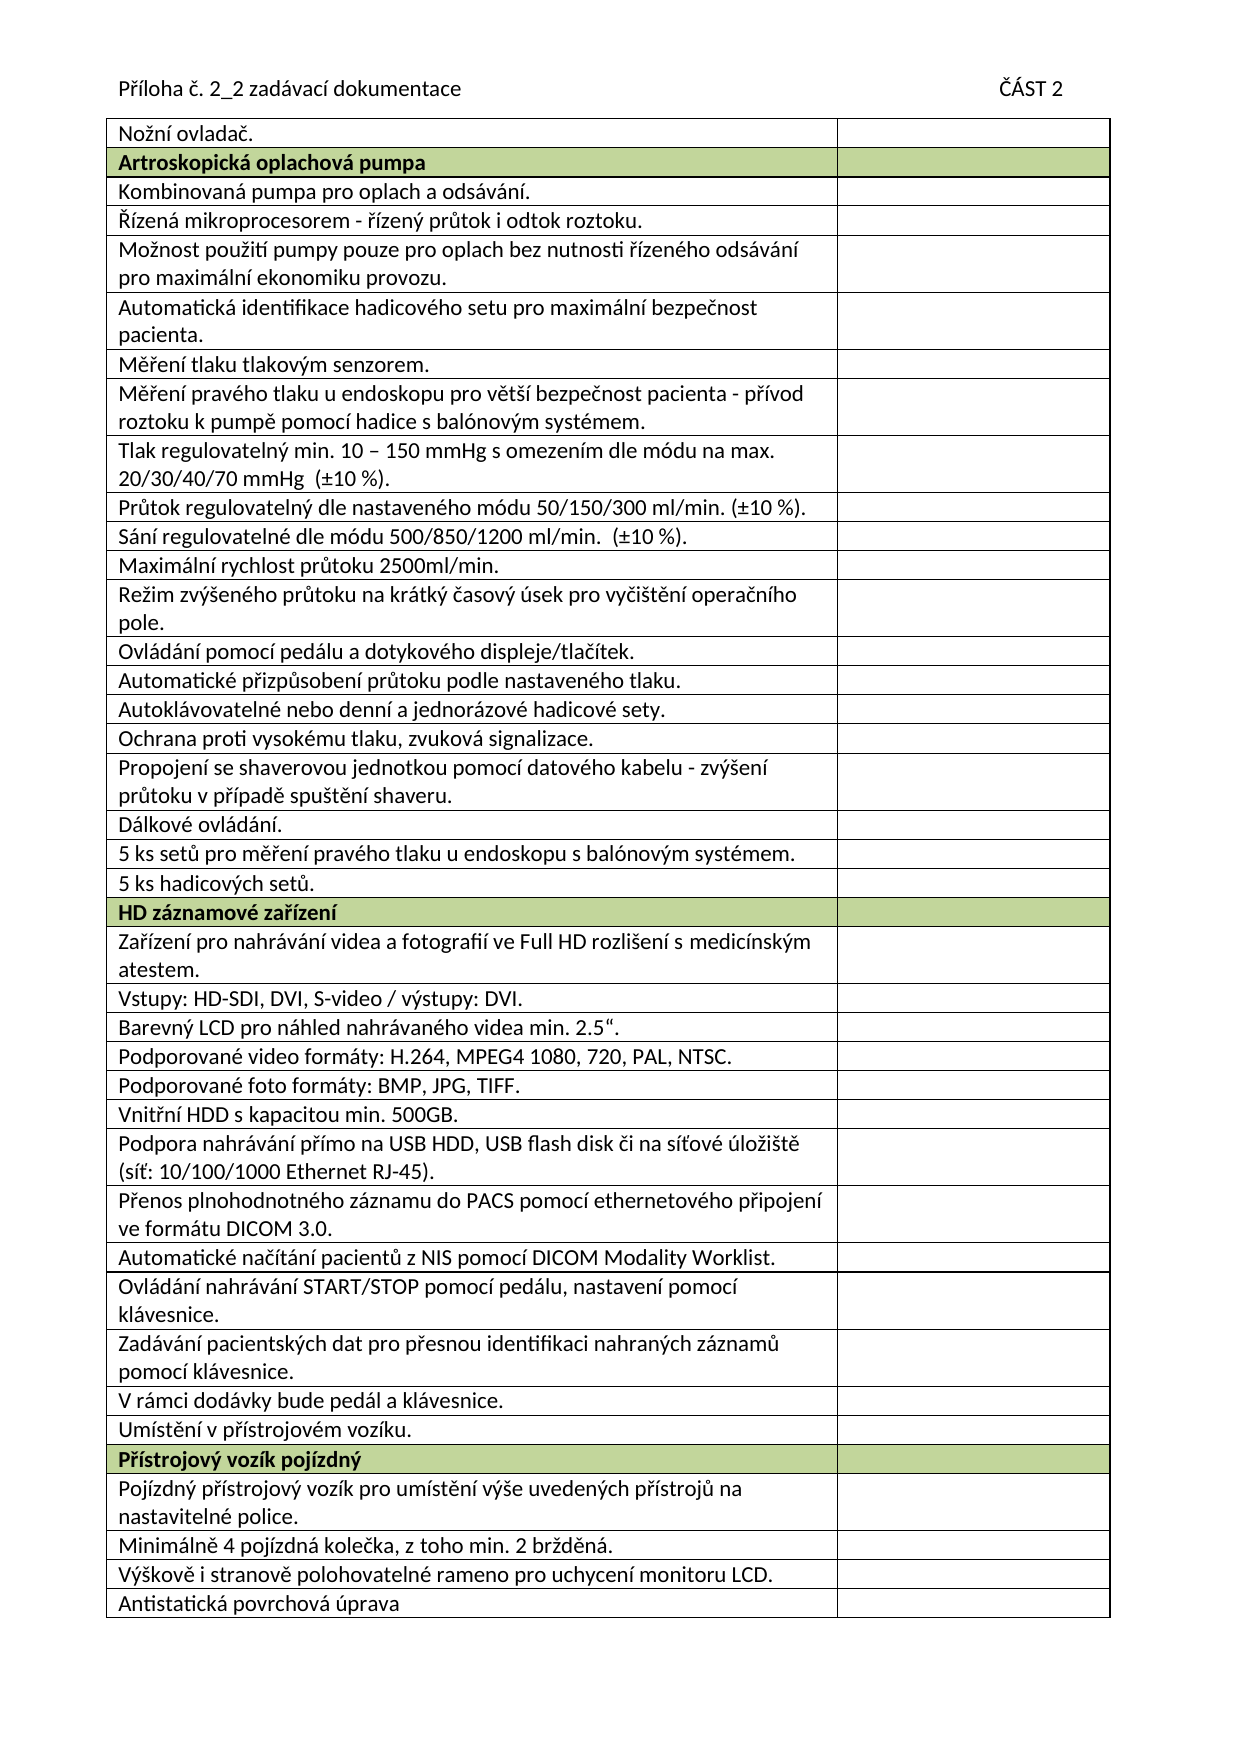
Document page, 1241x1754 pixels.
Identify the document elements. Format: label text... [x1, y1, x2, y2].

table_cell [838, 898, 1109, 926]
table_cell 5 ks setů pro měření pravého tlaku u endoskopu s balónovým systémem. [107, 840, 837, 868]
table_cell Sání regulovatelné dle módu 500/850/1200 ml/min. (±10 %). [107, 522, 837, 550]
table_cell [838, 580, 1109, 636]
table_cell [838, 1186, 1109, 1242]
table_cell [838, 1013, 1109, 1041]
table_cell [838, 436, 1109, 492]
table_cell [838, 840, 1109, 868]
table_cell Měření tlaku tlakovým senzorem. [107, 350, 837, 378]
table_cell Vnitřní HDD s kapacitou min. 500GB. [107, 1100, 837, 1128]
table_cell Zařízení pro nahrávání videa a fotografií ve Full HD rozlišení s medicínským atestem. [107, 927, 837, 983]
table_cell Zadávání pacientských dat pro přesnou identifikaci nahraných záznamů pomocí klávesnice. [107, 1330, 837, 1386]
table_cell [838, 869, 1109, 897]
table_cell [838, 695, 1109, 723]
table_cell [838, 724, 1109, 752]
table_cell Podporované foto formáty: BMP, JPG, TIFF. [107, 1071, 837, 1099]
table_cell [838, 637, 1109, 665]
table_cell Minimálně 4 pojízdná kolečka, z toho min. 2 bržděná. [107, 1531, 837, 1559]
table_cell Kombinovaná pumpa pro oplach a odsávání. [107, 178, 837, 205]
table_cell Řízená mikroprocesorem - řízený průtok i odtok roztoku. [107, 206, 837, 234]
table_cell [838, 1100, 1109, 1128]
table_cell Artroskopická oplachová pumpa [107, 148, 837, 176]
table_cell Umístění v přístrojovém vozíku. [107, 1416, 837, 1444]
table_cell [838, 379, 1109, 435]
table_cell [838, 1560, 1109, 1588]
table_cell [838, 178, 1109, 205]
table_cell Nožní ovladač. [107, 119, 837, 147]
table_cell Možnost použití pumpy pouze pro oplach bez nutnosti řízeného odsávání pro maximální ekonomiku provozu. [107, 236, 837, 292]
table_cell [838, 350, 1109, 378]
table_cell [838, 1330, 1109, 1386]
table_cell [838, 811, 1109, 838]
table_cell Podpora nahrávání přímo na USB HDD, USB flash disk či na síťové úložiště (síť: 10/100/1000 Ethernet RJ-45). [107, 1129, 837, 1185]
table_cell Antistatická povrchová úprava [107, 1589, 837, 1617]
table_cell Tlak regulovatelný min. 10 – 150 mmHg s omezením dle módu na max. 20/30/40/70 mmHg (±10 %). [107, 436, 837, 492]
table_cell [838, 1474, 1109, 1530]
table_cell [838, 1042, 1109, 1070]
table_cell [838, 148, 1109, 176]
table_cell [838, 493, 1109, 521]
table_cell Vstupy: HD-SDI, DVI, S-video / výstupy: DVI. [107, 984, 837, 1012]
table_cell Autoklávovatelné nebo denní a jednorázové hadicové sety. [107, 695, 837, 723]
table_cell Průtok regulovatelný dle nastaveného módu 50/150/300 ml/min. (±10 %). [107, 493, 837, 521]
table_cell Ovládání pomocí pedálu a dotykového displeje/tlačítek. [107, 637, 837, 665]
table_cell [838, 1071, 1109, 1099]
table_cell Přenos plnohodnotného záznamu do PACS pomocí ethernetového připojení ve formátu DICOM 3.0. [107, 1186, 837, 1242]
table_cell Ovládání nahrávání START/STOP pomocí pedálu, nastavení pomocí klávesnice. [107, 1273, 837, 1328]
table_cell [838, 1129, 1109, 1185]
table_cell HD záznamové zařízení [107, 898, 837, 926]
table_cell Maximální rychlost průtoku 2500ml/min. [107, 551, 837, 579]
table_cell [838, 522, 1109, 550]
table_cell Výškově i stranově polohovatelné rameno pro uchycení monitoru LCD. [107, 1560, 837, 1588]
table_cell [838, 119, 1109, 147]
table_cell [838, 236, 1109, 292]
table_cell Podporované video formáty: H.264, MPEG4 1080, 720, PAL, NTSC. [107, 1042, 837, 1070]
table_cell Pojízdný přístrojový vozík pro umístění výše uvedených přístrojů na nastavitelné police. [107, 1474, 837, 1530]
table_cell Automatické přizpůsobení průtoku podle nastaveného tlaku. [107, 666, 837, 694]
table_cell [838, 754, 1109, 809]
table_cell [838, 1273, 1109, 1328]
table_cell Přístrojový vozík pojízdný [107, 1445, 837, 1473]
table_cell [838, 1589, 1109, 1617]
table_cell Ochrana proti vysokému tlaku, zvuková signalizace. [107, 724, 837, 752]
table_cell Režim zvýšeného průtoku na krátký časový úsek pro vyčištění operačního pole. [107, 580, 837, 636]
table_cell [838, 1416, 1109, 1444]
table_cell Dálkové ovládání. [107, 811, 837, 838]
table_cell Barevný LCD pro náhled nahrávaného videa min. 2.5“. [107, 1013, 837, 1041]
table_cell [838, 206, 1109, 234]
table_cell V rámci dodávky bude pedál a klávesnice. [107, 1387, 837, 1414]
table_cell [838, 666, 1109, 694]
table_cell [838, 551, 1109, 579]
table_cell Propojení se shaverovou jednotkou pomocí datového kabelu - zvýšení průtoku v případě spuštění shaveru. [107, 754, 837, 809]
table_cell [838, 927, 1109, 983]
table_cell Automatické načítání pacientů z NIS pomocí DICOM Modality Worklist. [107, 1243, 837, 1271]
table_cell 5 ks hadicových setů. [107, 869, 837, 897]
table_cell [838, 1445, 1109, 1473]
table_cell [838, 1243, 1109, 1271]
table_cell [838, 293, 1109, 349]
table_cell Automatická identifikace hadicového setu pro maximální bezpečnost pacienta. [107, 293, 837, 349]
table_cell Měření pravého tlaku u endoskopu pro větší bezpečnost pacienta - přívod roztoku k pumpě pomocí hadice s balónovým systémem. [107, 379, 837, 435]
table_cell [838, 984, 1109, 1012]
table_cell [838, 1387, 1109, 1414]
table_cell [838, 1531, 1109, 1559]
